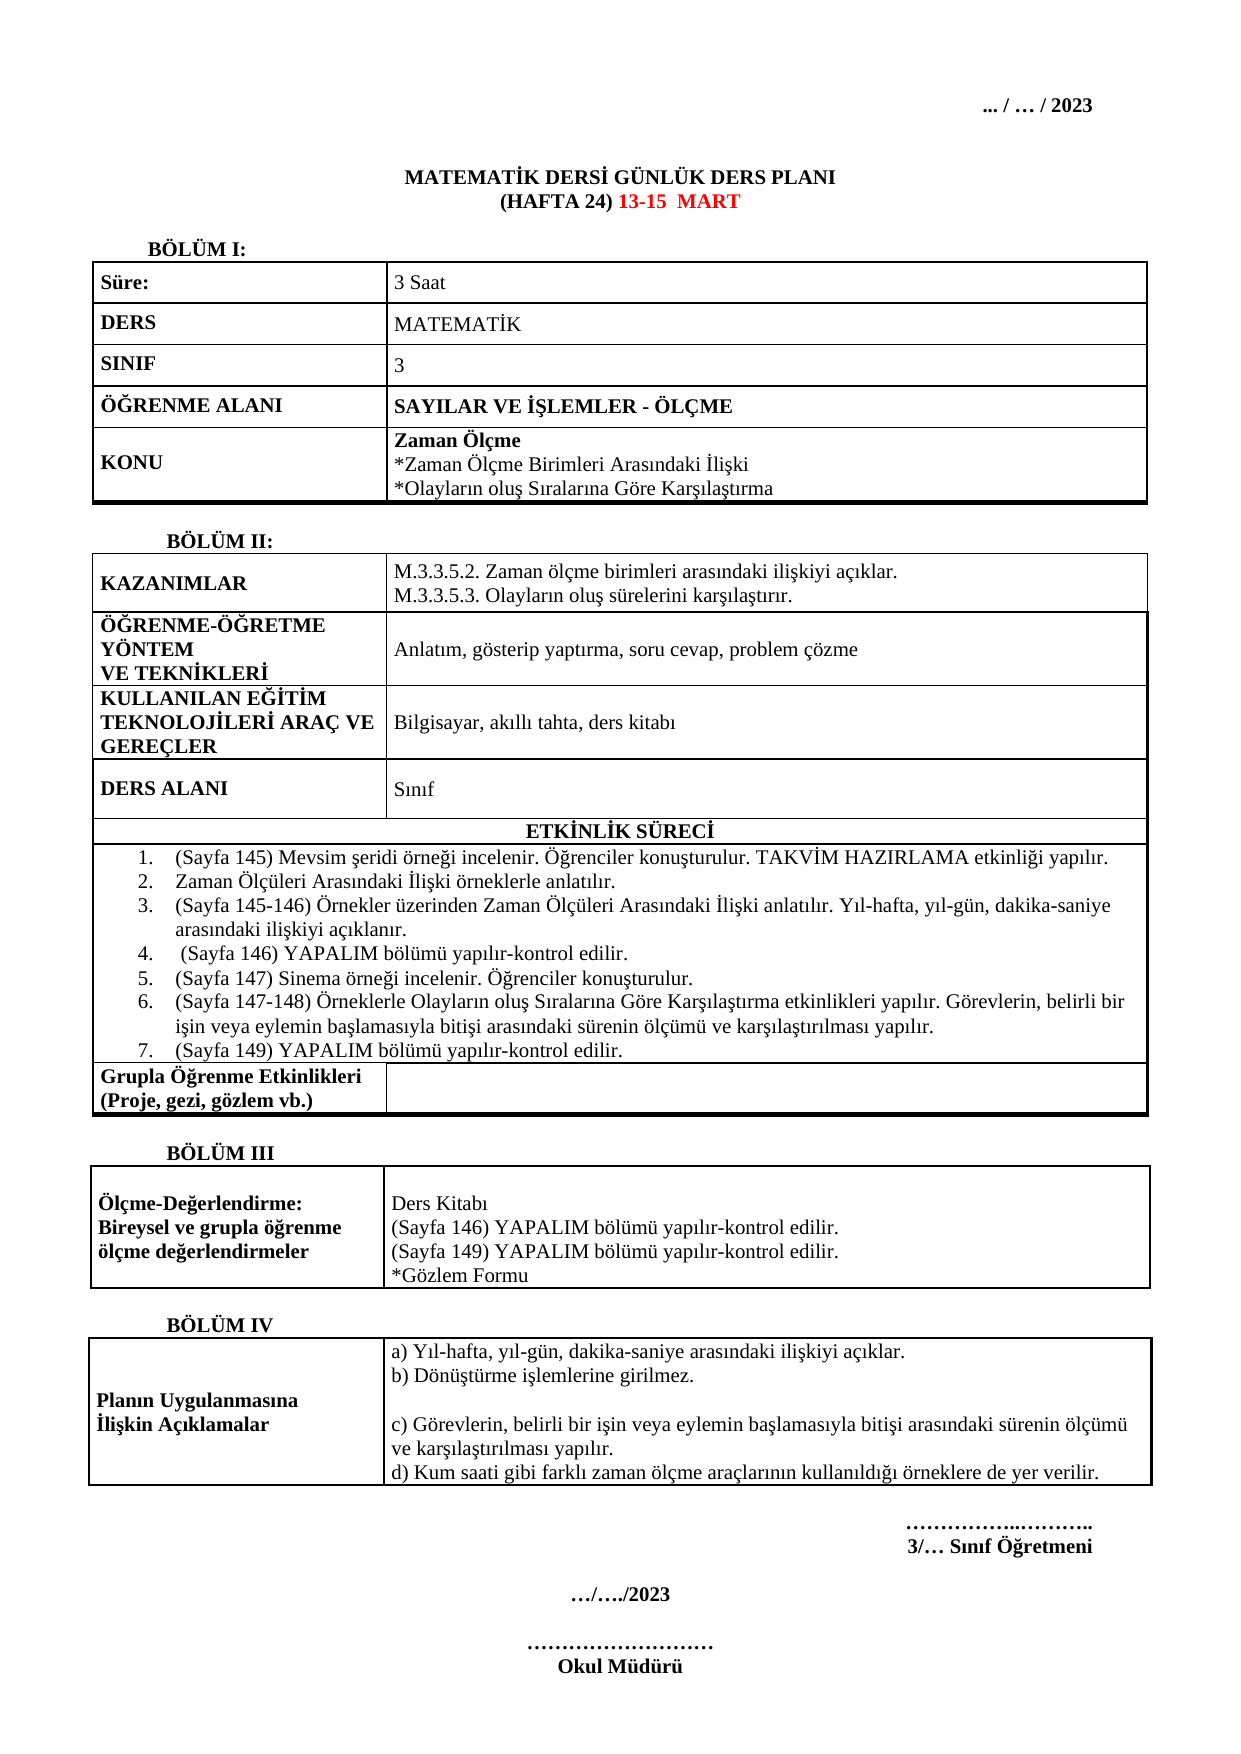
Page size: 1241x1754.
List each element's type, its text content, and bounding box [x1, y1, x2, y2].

table_header KAZANIMLAR [93, 554, 386, 611]
table_header Ders Kitabı (Sayfa 146) YAPALIM bölümü yapılır-kontrol edilir. (Sayfa 149) YAPALIM bölümü yapılır-kontrol edilir. *Gözlem Formu [385, 1167, 1149, 1287]
text (HAFTA 24) 13-15 MART [148, 189, 1093, 213]
table_cell MATEMATİK [388, 304, 1146, 344]
table_cell ETKİNLİK SÜRECİ [94, 819, 1146, 843]
table_cell Anlatım, gösterip yaptırma, soru cevap, problem çözme [387, 613, 1146, 685]
table_cell SAYILAR VE İŞLEMLER - ÖLÇME [388, 387, 1146, 426]
table_cell KULLANILAN EĞİTİM TEKNOLOJİLERİ ARAÇ VE GEREÇLER [93, 686, 386, 758]
text ……………………… [148, 1630, 1093, 1654]
table_cell Bilgisayar, akıllı tahta, ders kitabı [387, 686, 1146, 758]
table_header M.3.3.5.2. Zaman ölçme birimleri arasındaki ilişkiyi açıklar. M.3.3.5.3. Olayların oluş sürelerini karşılaştırır. [387, 554, 1147, 611]
table_cell KONU [94, 428, 386, 500]
table_cell ÖĞRENME-ÖĞRETME YÖNTEM VE TEKNİKLERİ [93, 613, 386, 685]
table_cell Zaman Ölçme *Zaman Ölçme Birimleri Arasındaki İlişki *Olayların oluş Sıralarına Göre Karşılaştırma [388, 428, 1146, 500]
table_cell DERS ALANI [94, 760, 386, 817]
table_header Planın Uygulanmasına İlişkin Açıklamalar [90, 1339, 383, 1484]
table_cell ÖĞRENME ALANI [94, 387, 386, 426]
table_cell (Sayfa 145) Mevsim şeridi örneği incelenir. Öğrenciler konuşturulur. TAKVİM HAZIRLAMA etkinliği yapılır. Zaman Ölçüleri Arasındaki İlişki örneklerle anlatılır. (Sayfa 145-146) Örnekler üzerinden Zaman Ölçüleri Arasındaki İlişki anlatılır. Yıl-hafta, yıl-gün, dakika-saniye arasındaki ilişkiyi açıklanır. (Sayfa 146) YAPALIM bölümü yapılır-kontrol edilir. (Sayfa 147) Sinema örneği incelenir. Öğrenciler konuşturulur. (Sayfa 147-148) Örneklerle Olayların oluş Sıralarına Göre Karşılaştırma etkinlikleri yapılır. Görevlerin, belirli bir işin veya eylemin başlamasıyla bitişi arasındaki sürenin ölçümü ve karşılaştırılması yapılır. (Sayfa 149) YAPALIM bölümü yapılır-kontrol edilir. [94, 845, 1146, 1062]
text Okul Müdürü [148, 1654, 1093, 1678]
text MATEMATİK DERSİ GÜNLÜK DERS PLANI [148, 165, 1093, 189]
table_cell Sınıf [387, 760, 1146, 817]
table_cell Grupla Öğrenme Etkinlikleri (Proje, gezi, gözlem vb.) [94, 1063, 386, 1112]
subtitle BÖLÜM III [148, 1141, 1093, 1165]
table_header 3 Saat [388, 263, 1146, 302]
table_cell SINIF [94, 345, 386, 385]
table_cell [387, 1064, 1146, 1112]
text 3/… Sınıf Öğretmeni [148, 1534, 1093, 1558]
table_header Ölçme-Değerlendirme: Bireysel ve grupla öğrenme ölçme değerlendirmeler [92, 1167, 383, 1287]
table_header a) Yıl-hafta, yıl-gün, dakika-saniye arasındaki ilişkiyi açıklar. b) Dönüştürme işlemlerine girilmez. c) Görevlerin, belirli bir işin veya eylemin başlamasıyla bitişi arasındaki sürenin ölçümü ve karşılaştırılması yapılır. d) Kum saati gibi farklı zaman ölçme araçlarının kullanıldığı örneklere de yer verilir. [385, 1339, 1150, 1484]
text …/…./2023 [148, 1582, 1093, 1606]
subtitle BÖLÜM IV [148, 1313, 1093, 1337]
text ……………..……….. [148, 1510, 1093, 1534]
table_header Süre: [94, 263, 386, 302]
text BÖLÜM II: [148, 529, 1093, 553]
text ... / … / 2023 [148, 92, 1093, 117]
text BÖLÜM I: [148, 237, 1093, 261]
table_cell 3 [388, 345, 1146, 385]
table_cell DERS [94, 304, 386, 344]
